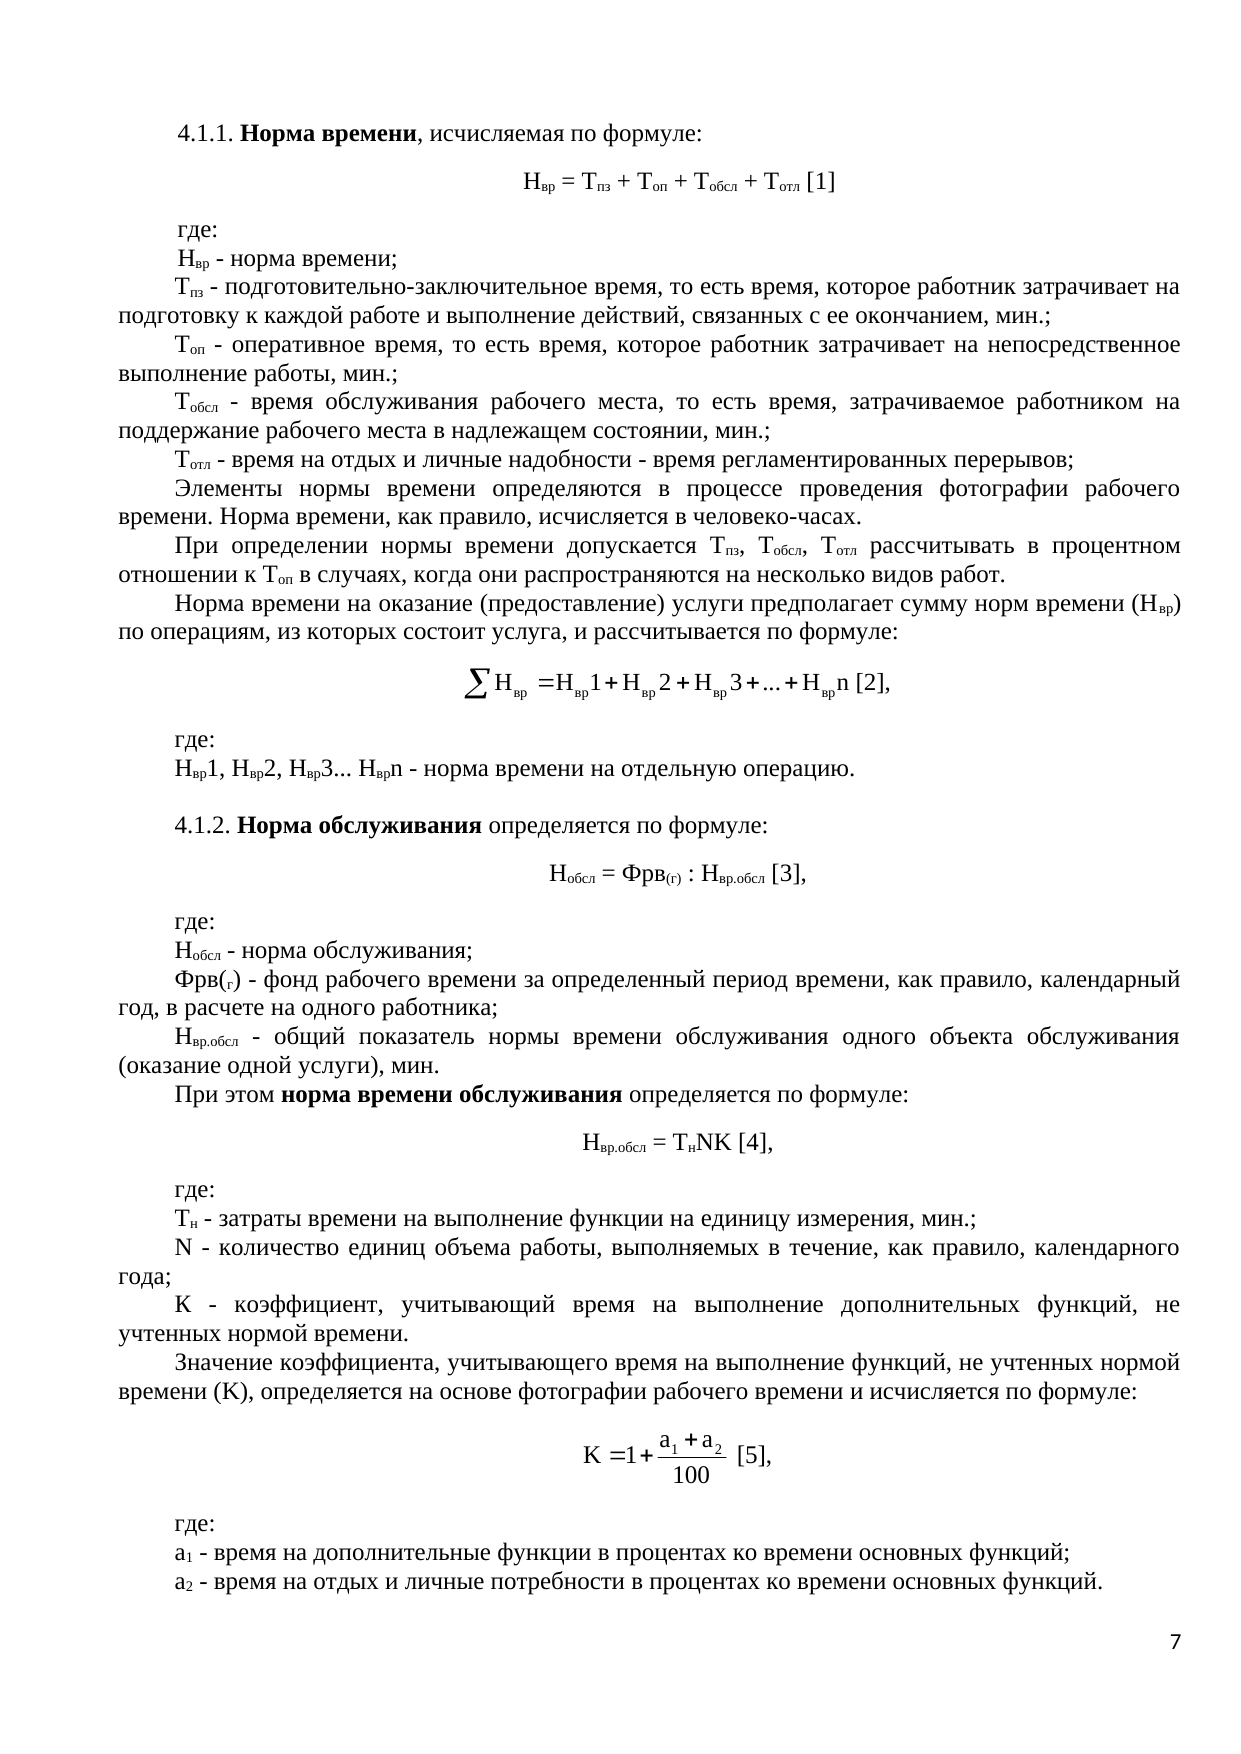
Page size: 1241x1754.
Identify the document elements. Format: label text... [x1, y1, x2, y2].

text Нобсл = Фрв(г) : Нвр.обсл [3], [118, 858, 1181, 887]
text 4.1.2. Норма обслуживания определяется по формуле: [118, 810, 1181, 839]
text При определении нормы времени допускается Тпз, Тобсл, Тотл рассчитывать в процентном отношении к Топ в случаях, когда они распространяются на несколько видов работ. [118, 530, 1181, 588]
text Топ - оперативное время, то есть время, которое работник затрачивает на непосредственное выполнение работы, мин.; [118, 329, 1181, 386]
text Нвр1, Нвр2, Нвр3... Нврn - норма времени на отдельную операцию. [118, 753, 1181, 782]
text 4.1.1. Норма времени, исчисляемая по формуле: [118, 118, 1181, 147]
text a1 - время на дополнительные функции в процентах ко времени основных функций; [118, 1537, 1181, 1566]
text где: [118, 906, 1181, 935]
text Нвр = Тпз + Топ + Тобсл + Тотл [1] [118, 166, 1181, 195]
text Нвр - норма времени; [118, 243, 1181, 271]
text где: [118, 1508, 1181, 1537]
text a2 - время на отдых и личные потребности в процентах ко времени основных функций. [118, 1566, 1181, 1595]
text Норма времени на оказание (предоставление) услуги предполагает сумму норм времени (Нвр) по операциям, из которых состоит услуга, и рассчитывается по формуле: [118, 588, 1181, 645]
text Значение коэффициента, учитывающего время на выполнение функций, не учтенных нормой времени (K), определяется на основе фотографии рабочего времени и исчисляется по формуле: [118, 1347, 1181, 1404]
text где: [118, 1174, 1181, 1203]
text Нвр.обсл - общий показатель нормы времени обслуживания одного объекта обслуживания (оказание одной услуги), мин. [118, 1021, 1181, 1079]
text N - количество единиц объема работы, выполняемых в течение, как правило, календарного года; [118, 1232, 1181, 1289]
text Тотл - время на отдых и личные надобности - время регламентированных перерывов; [118, 444, 1181, 473]
text где: [118, 214, 1181, 243]
text Тпз - подготовительно-заключительное время, то есть время, которое работник затрачивает на подготовку к каждой работе и выполнение действий, связанных с ее окончанием, мин.; [118, 271, 1181, 329]
text Элементы нормы времени определяются в процессе проведения фотографии рабочего времени. Норма времени, как правило, исчисляется в человеко-часах. [118, 473, 1181, 530]
text Тобсл - время обслуживания рабочего места, то есть время, затрачиваемое работником на поддержание рабочего места в надлежащем состоянии, мин.; [118, 386, 1181, 444]
text Тн - затраты времени на выполнение функции на единицу измерения, мин.; [118, 1203, 1181, 1232]
text где: [118, 724, 1181, 753]
text Нвр.обсл = ТнNK [4], [118, 1127, 1181, 1155]
text К - коэффициент, учитывающий время на выполнение дополнительных функций, не учтенных нормой времени. [118, 1289, 1181, 1347]
text Фрв(г) - фонд рабочего времени за определенный период времени, как правило, календарный год, в расчете на одного работника; [118, 964, 1181, 1021]
text Нобсл - норма обслуживания; [118, 935, 1181, 964]
text При этом норма времени обслуживания определяется по формуле: [118, 1079, 1181, 1107]
